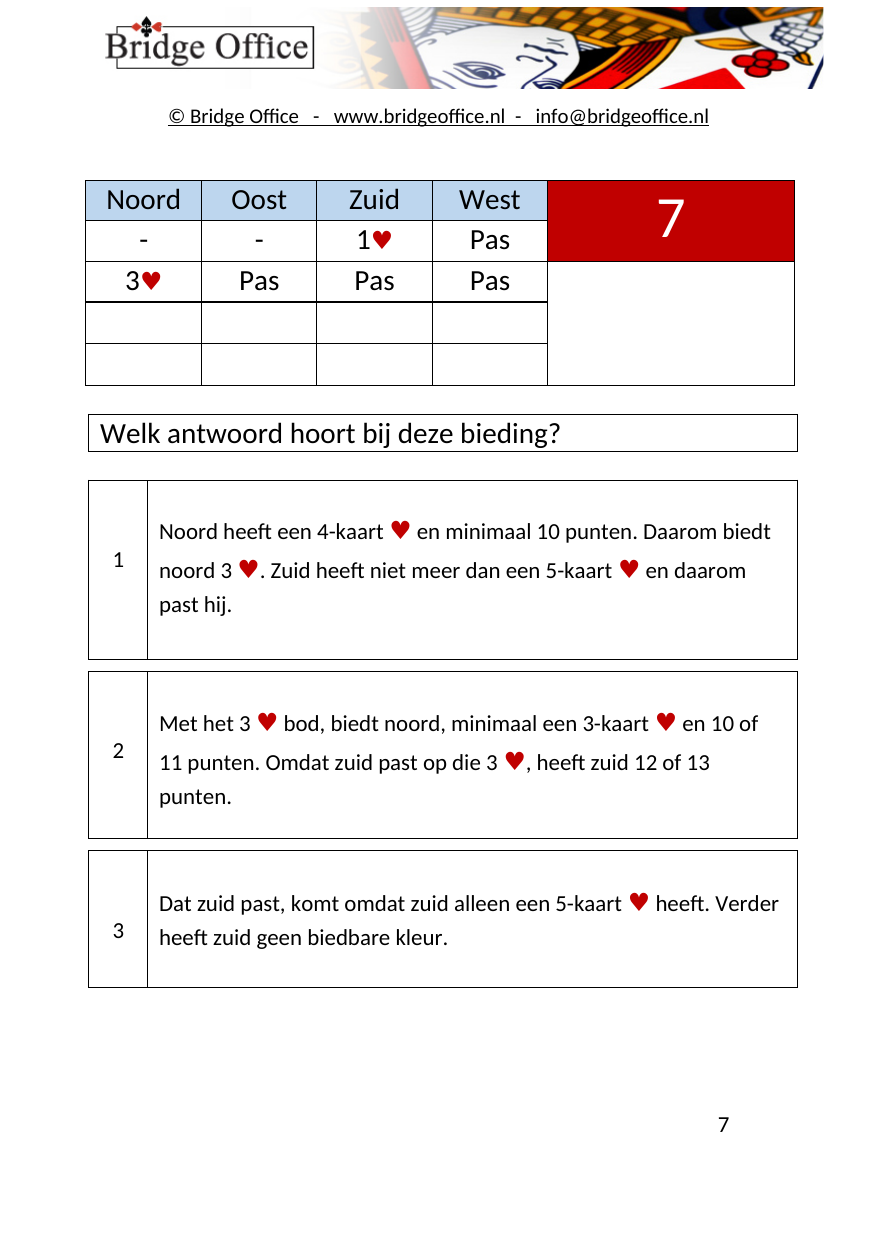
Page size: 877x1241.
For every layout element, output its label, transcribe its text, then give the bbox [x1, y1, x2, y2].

table_cell [548, 262, 794, 385]
table_header Welk antwoord hoort bij deze bieding? [89, 415, 797, 451]
table_header 2 [89, 672, 147, 838]
table_cell [433, 303, 547, 343]
table_cell 1♥ [317, 221, 432, 261]
table_cell [86, 303, 201, 343]
table_cell 3♥ [86, 262, 201, 301]
table_cell Pas [202, 262, 316, 301]
picture [78, 7, 824, 89]
table_cell [317, 344, 432, 385]
table_header 7 [548, 181, 794, 261]
table_cell [317, 303, 432, 343]
table_header Dat zuid past, komt omdat zuid alleen een 5-kaart ♥ heeft. Verder heeft zuid geen biedbare kleur. [148, 851, 797, 987]
table_cell [433, 344, 547, 385]
table_cell Pas [317, 262, 432, 301]
table_header Noord heeft een 4-kaart ♥ en minimaal 10 punten. Daarom biedt noord 3 ♥. Zuid heeft niet meer dan een 5-kaart ♥ en daarom past hij. [148, 481, 797, 658]
table_header Zuid [317, 181, 432, 220]
table_header 1 [89, 481, 147, 658]
table_header Noord [86, 181, 201, 220]
table_cell [86, 344, 201, 385]
table_header West [433, 181, 547, 220]
table_cell - [86, 221, 201, 261]
table_cell Pas [433, 262, 547, 301]
table_header 3 [89, 851, 147, 987]
table_cell Pas [433, 221, 547, 261]
table_cell [202, 303, 316, 343]
table_cell - [202, 221, 316, 261]
table_cell [202, 344, 316, 385]
table_header Met het 3 ♥ bod, biedt noord, minimaal een 3-kaart ♥ en 10 of 11 punten. Omdat zuid past op die 3 ♥, heeft zuid 12 of 13 punten. [148, 672, 797, 838]
table_header Oost [202, 181, 316, 220]
